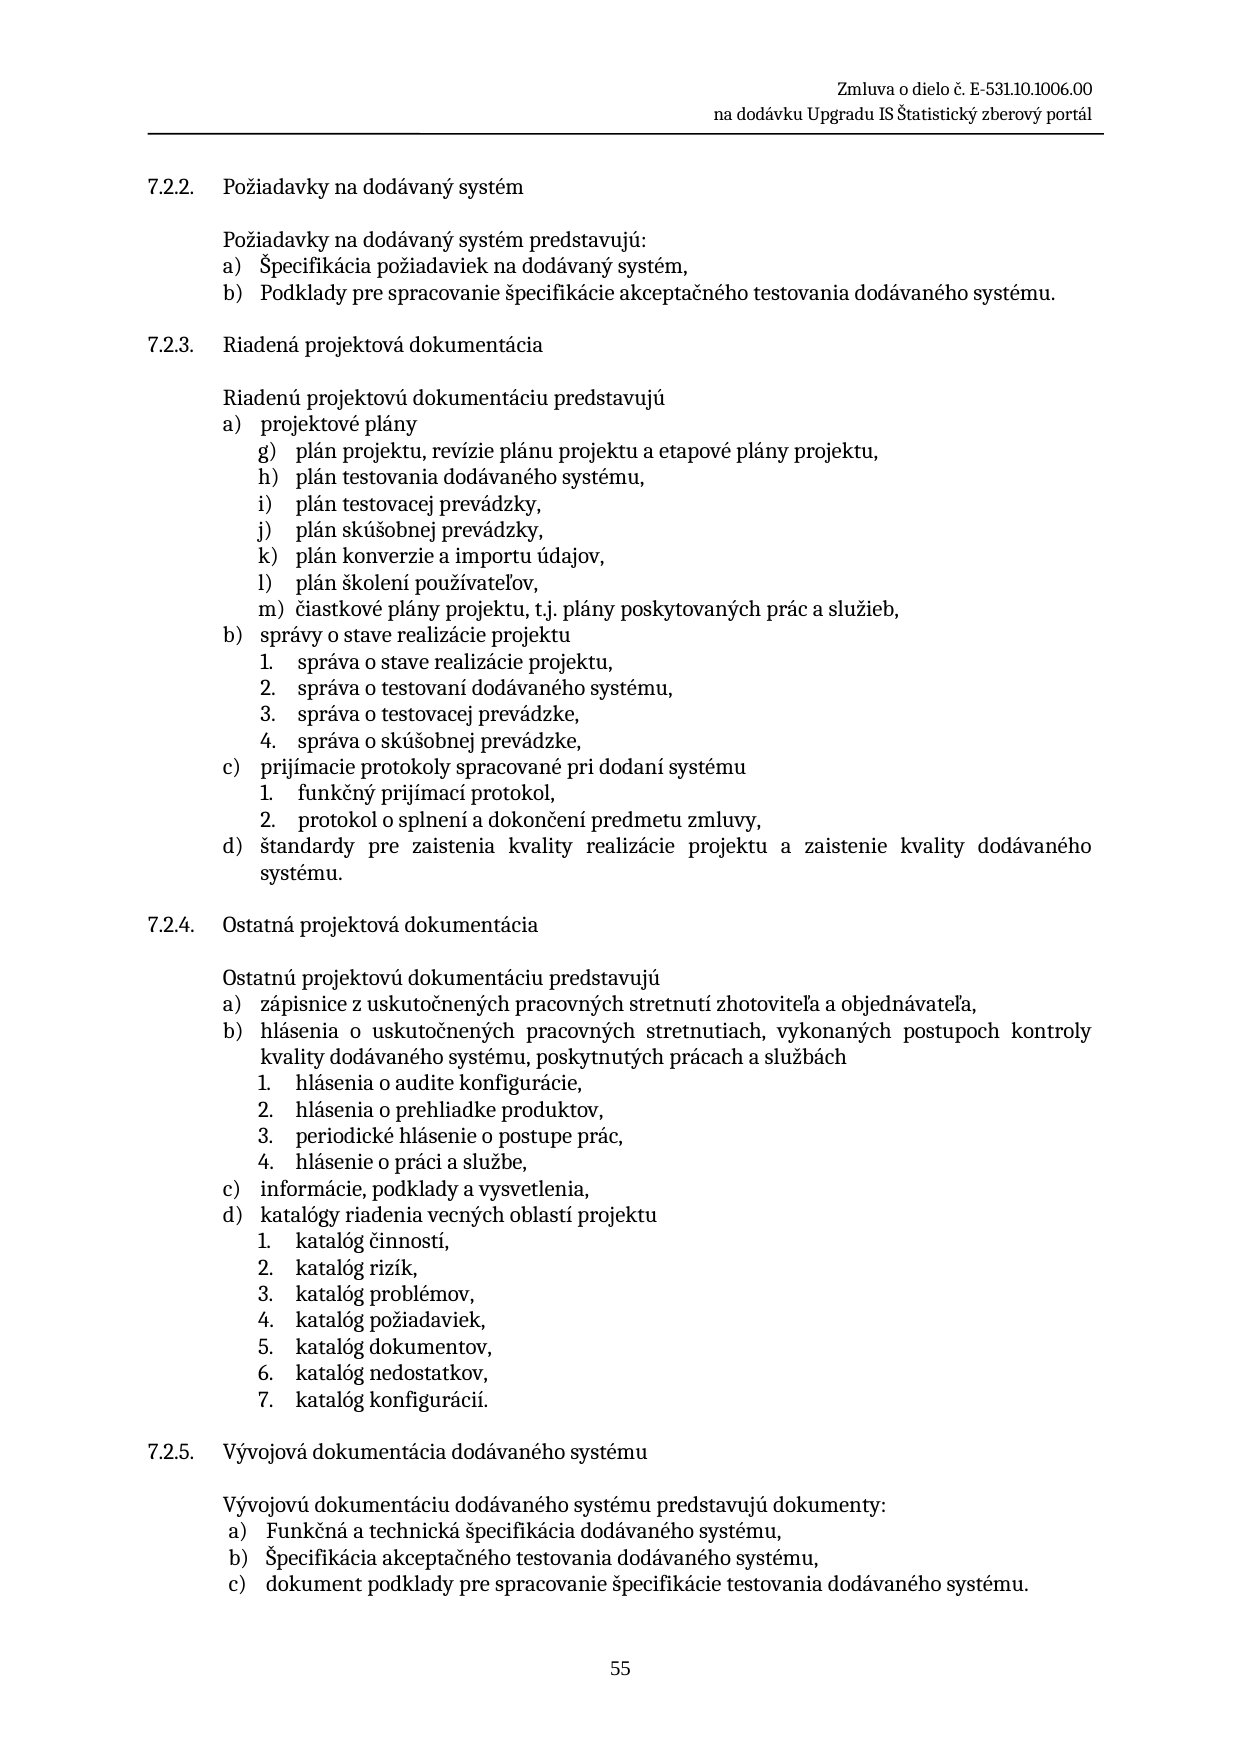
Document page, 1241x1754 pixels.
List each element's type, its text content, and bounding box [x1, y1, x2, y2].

list katalógy riadenia vecných oblastí projektu [223, 1202, 1092, 1228]
list Funkčná a technická špecifikácia dodávaného systému, [228, 1518, 1092, 1544]
list plán testovania dodávaného systému, [258, 464, 1092, 490]
list správa o testovacej prevádzke, [260, 701, 1092, 727]
list funkčný prijímací protokol, [260, 780, 1092, 807]
list katalóg činností, [258, 1228, 1092, 1254]
list katalóg problémov, [258, 1281, 1092, 1307]
list Ostatná projektová dokumentácia [148, 912, 1092, 938]
list hlásenia o audite konfigurácie, [258, 1070, 1092, 1096]
list plán konverzie a importu údajov, [258, 543, 1092, 569]
list katalóg konfigurácií. [258, 1386, 1092, 1413]
text Riadenú projektovú dokumentáciu predstavujú [223, 385, 1092, 411]
text Vývojovú dokumentáciu dodávaného systému predstavujú dokumenty: [223, 1492, 1092, 1518]
list protokol o splnení a dokončení predmetu zmluvy, [260, 807, 1092, 833]
text Požiadavky na dodávaný systém predstavujú: [223, 227, 1092, 253]
list štandardy pre zaistenia kvality realizácie projektu a zaistenie kvality dodávaného systému. [223, 833, 1092, 886]
list Vývojová dokumentácia dodávaného systému [148, 1439, 1092, 1465]
list Podklady pre spracovanie špecifikácie akceptačného testovania dodávaného systému. [223, 279, 1092, 306]
list prijímacie protokoly spracované pri dodaní systému [223, 754, 1092, 780]
list Požiadavky na dodávaný systém [148, 174, 1092, 200]
list hlásenia o prehliadke produktov, [258, 1096, 1092, 1123]
list plán skúšobnej prevádzky, [258, 517, 1092, 543]
list hlásenia o uskutočnených pracovných stretnutiach, vykonaných postupoch kontroly kvality dodávaného systému, poskytnutých prácach a službách [223, 1017, 1092, 1070]
list Špecifikácia akceptačného testovania dodávaného systému, [228, 1544, 1092, 1571]
list správa o testovaní dodávaného systému, [260, 675, 1092, 701]
list plán školení používateľov, [258, 569, 1092, 596]
list projektové plány [223, 411, 1092, 438]
text Ostatnú projektovú dokumentáciu predstavujú [223, 965, 1092, 991]
list hlásenie o práci a službe, [258, 1149, 1092, 1176]
list Riadená projektová dokumentácia [148, 332, 1092, 358]
list správy o stave realizácie projektu [223, 622, 1092, 648]
list čiastkové plány projektu, t.j. plány poskytovaných prác a služieb, [258, 596, 1092, 622]
list katalóg nedostatkov, [258, 1360, 1092, 1386]
list katalóg rizík, [258, 1254, 1092, 1281]
list správa o skúšobnej prevádzke, [260, 727, 1092, 754]
list správa o stave realizácie projektu, [260, 648, 1092, 675]
list plán projektu, revízie plánu projektu a etapové plány projektu, [258, 438, 1092, 464]
list informácie, podklady a vysvetlenia, [223, 1176, 1092, 1202]
list zápisnice z uskutočnených pracovných stretnutí zhotoviteľa a objednávateľa, [223, 991, 1092, 1017]
list katalóg požiadaviek, [258, 1307, 1092, 1334]
list katalóg dokumentov, [258, 1334, 1092, 1360]
list periodické hlásenie o postupe prác, [258, 1123, 1092, 1149]
list plán testovacej prevádzky, [258, 490, 1092, 517]
list Špecifikácia požiadaviek na dodávaný systém, [223, 253, 1092, 279]
list dokument podklady pre spracovanie špecifikácie testovania dodávaného systému. [228, 1571, 1092, 1597]
